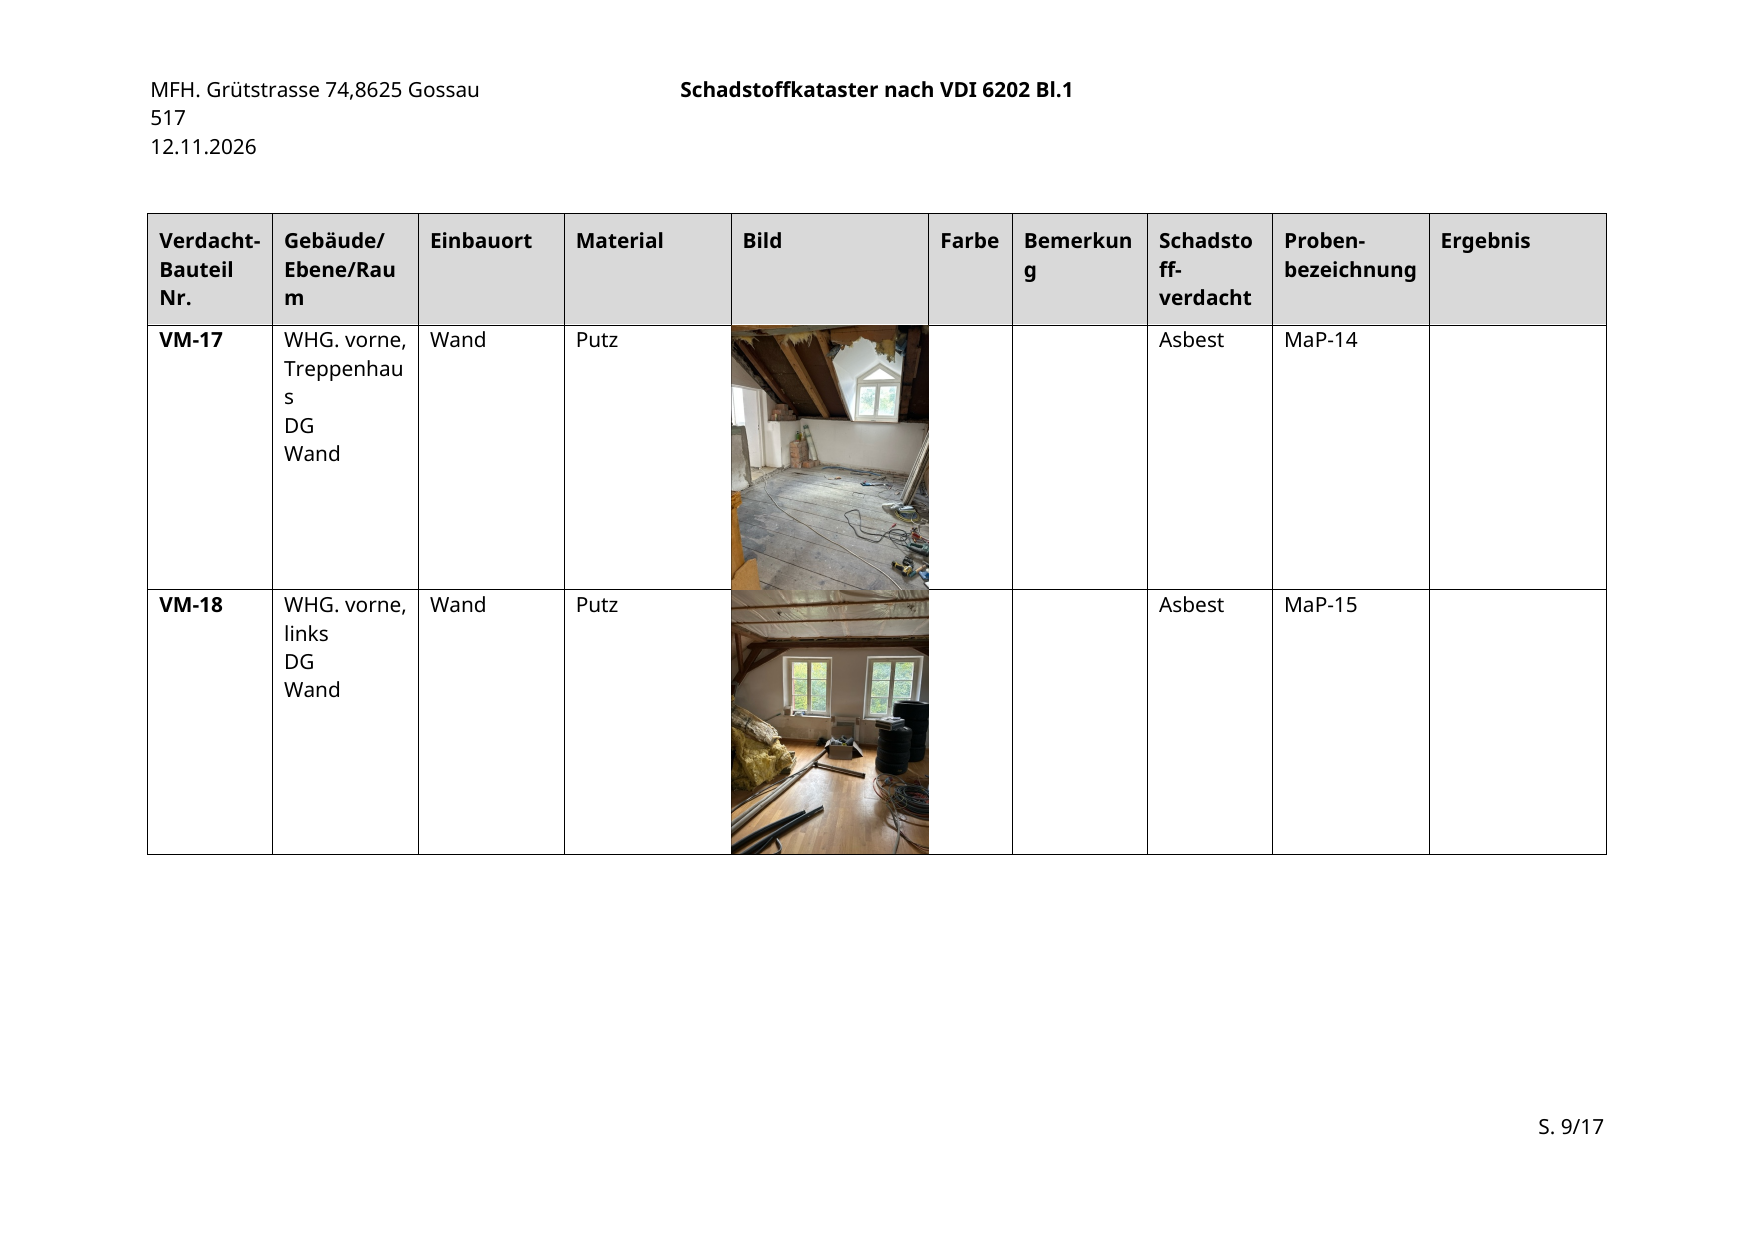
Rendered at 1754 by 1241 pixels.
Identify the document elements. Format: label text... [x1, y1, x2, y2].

table_header Gebäude/ Ebene/Raum [273, 214, 418, 324]
table_header Material [565, 214, 731, 324]
table_header Proben-bezeichnung [1273, 214, 1429, 324]
table_header Schadstoff-verdacht [1148, 214, 1272, 324]
table_cell [1430, 590, 1606, 854]
table_cell MaP-15 [1273, 590, 1429, 854]
table_cell MaP-14 [1273, 326, 1429, 589]
table_cell [1013, 590, 1147, 854]
table_cell VM-18 [148, 590, 272, 854]
table_cell Wand [419, 590, 564, 854]
table_cell Asbest [1148, 590, 1272, 854]
table_cell Putz [565, 326, 731, 589]
table_header Ergebnis [1430, 214, 1606, 324]
table_cell WHG. vorne, Treppenhaus DG Wand [273, 326, 418, 589]
table_header Verdacht-Bauteil Nr. [148, 214, 272, 324]
table_cell [1013, 326, 1147, 589]
table_cell Asbest [1148, 326, 1272, 589]
table_header Farbe [929, 214, 1012, 324]
table_cell VM-17 [148, 326, 272, 589]
table_cell [929, 590, 1012, 854]
picture [731, 325, 929, 854]
table_cell WHG. vorne, links DG Wand [273, 590, 418, 854]
table_cell [929, 326, 1012, 589]
table_cell Wand [419, 326, 564, 589]
table_header Bild [732, 214, 928, 324]
table_cell Putz [565, 590, 731, 854]
table_cell [1430, 326, 1606, 589]
table_header Bemerkung [1013, 214, 1147, 324]
table_header Einbauort [419, 214, 564, 324]
